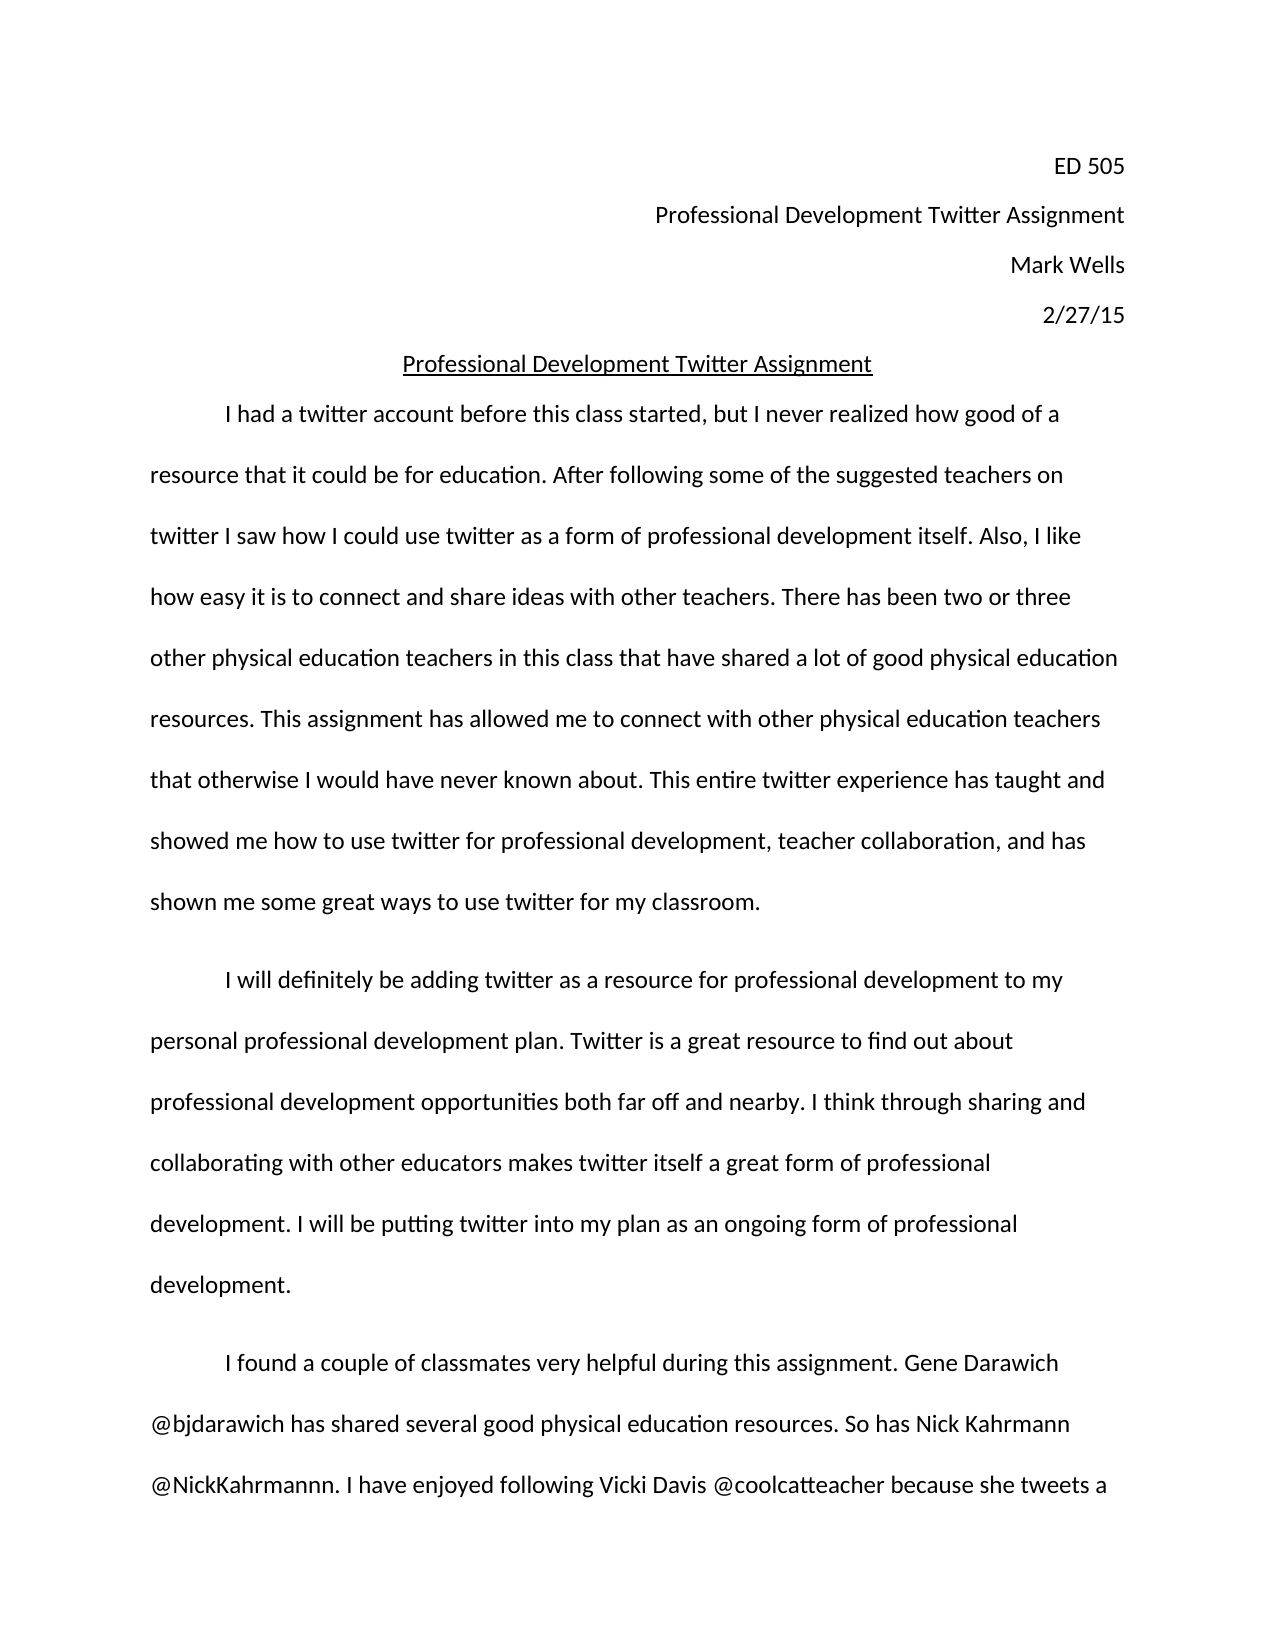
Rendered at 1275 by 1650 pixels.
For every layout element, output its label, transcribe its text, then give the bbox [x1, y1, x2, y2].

text Mark Wells [150, 249, 1125, 280]
text Professional Development Twitter Assignment [150, 199, 1125, 230]
text I had a twitter account before this class started, but I never realized how good of a resource that it could be for education. After following some of the suggested teachers on twitter I saw how I could use twitter as a form of professional development itself. Also, I like how easy it is to connect and share ideas with other teachers. There has been two or three other physical education teachers in this class that have shared a lot of good physical education resources. This assignment has allowed me to connect with other physical education teachers that otherwise I would have never known about. This entire twitter experience has taught and showed me how to use twitter for professional development, teacher collaboration, and has shown me some great ways to use twitter for my classroom. [150, 398, 1125, 917]
text I will definitely be adding twitter as a resource for professional development to my personal professional development plan. Twitter is a great resource to find out about professional development opportunities both far off and nearby. I think through sharing and collaborating with other educators makes twitter itself a great form of professional development. I will be putting twitter into my plan as an ongoing form of professional development. [150, 964, 1125, 1300]
text Professional Development Twitter Assignment [150, 348, 1125, 379]
text ED 505 [150, 150, 1125, 181]
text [150, 1347, 1125, 1499]
text 2/27/15 [150, 299, 1125, 329]
